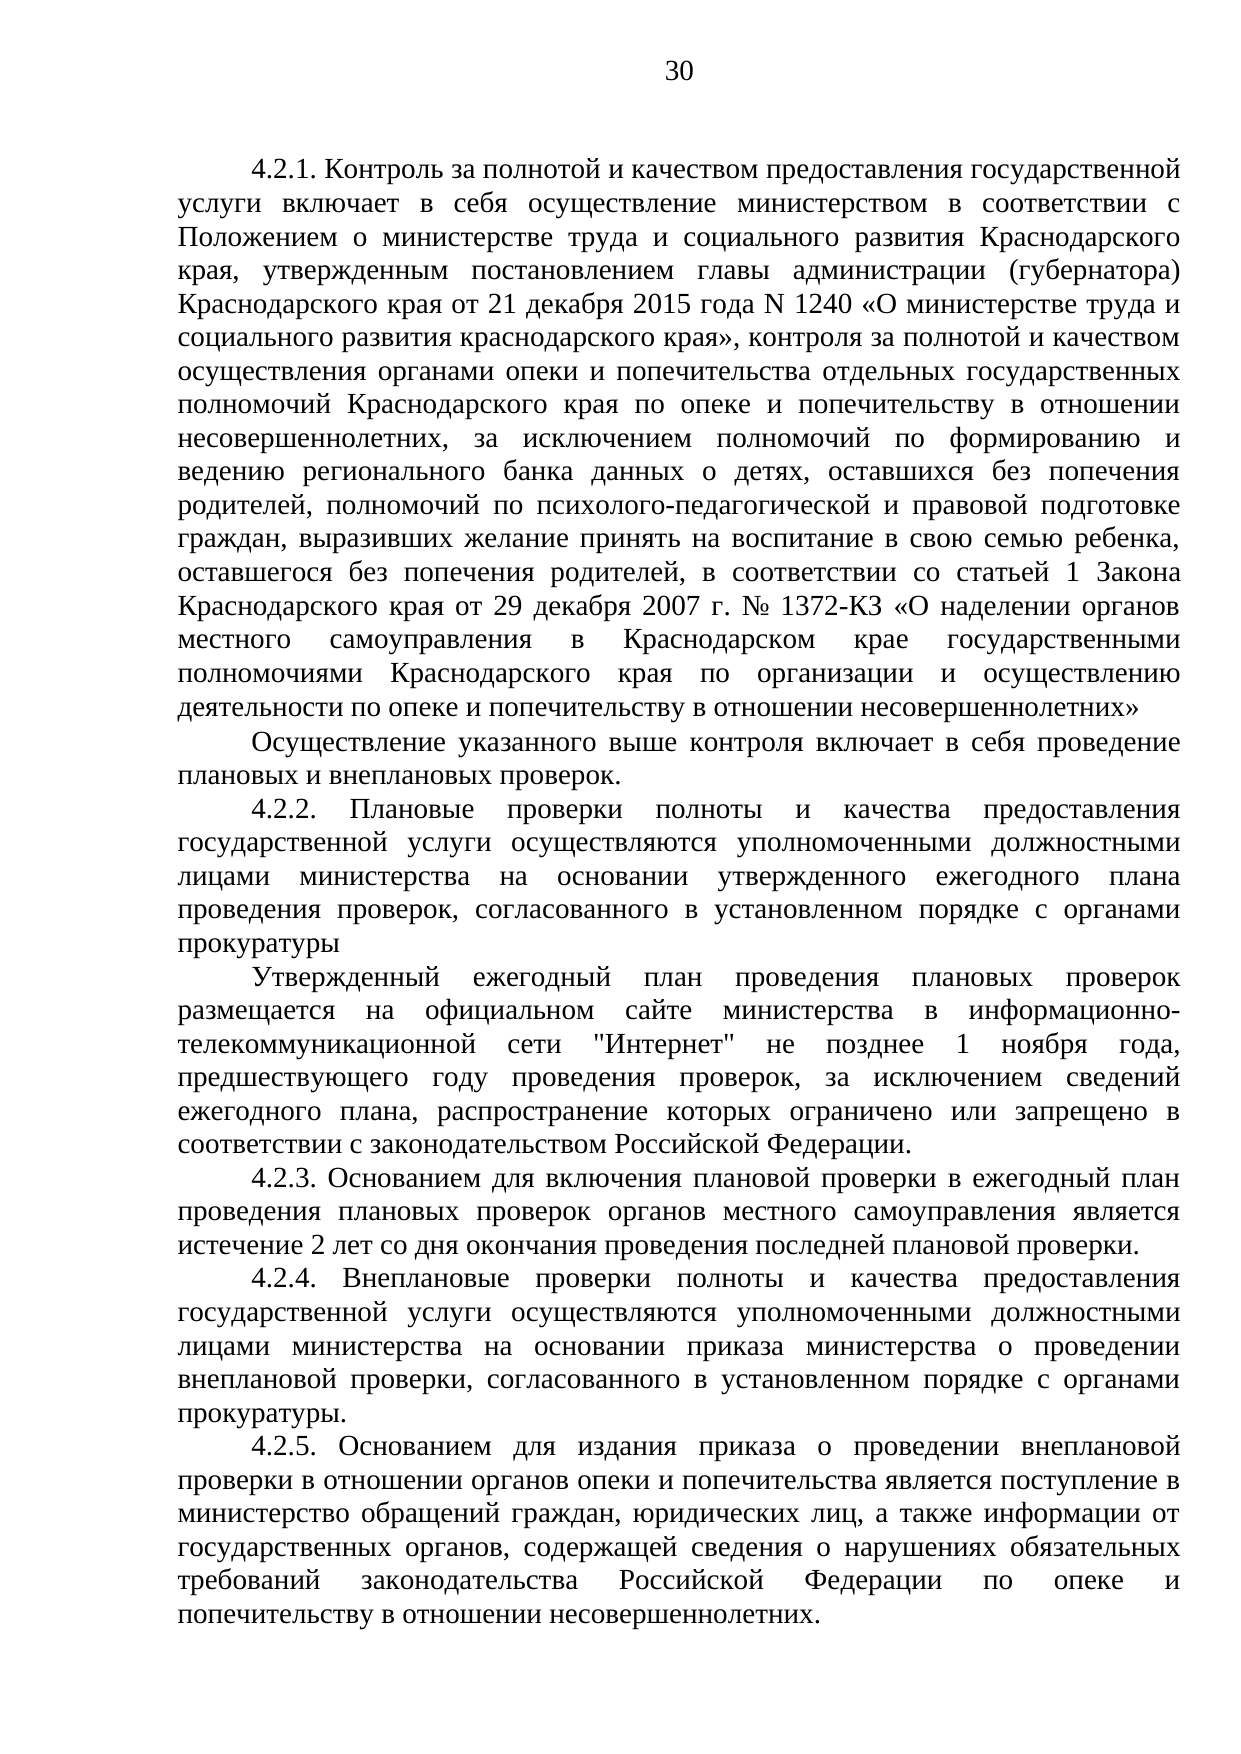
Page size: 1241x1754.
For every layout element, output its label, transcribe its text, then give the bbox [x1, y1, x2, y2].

text 4.2.3. Основанием для включения плановой проверки в ежегодный план проведения плановых проверок органов местного самоуправления является истечение 2 лет со дня окончания проведения последней плановой проверки. [177, 1160, 1181, 1261]
text Утвержденный ежегодный план проведения плановых проверок размещается на официальном сайте министерства в информационно-телекоммуникационной сети "Интернет" не позднее 1 ноября года, предшествующего году проведения проверок, за исключением сведений ежегодного плана, распространение которых ограничено или запрещено в соответствии с законодательством Российской Федерации. [177, 959, 1181, 1160]
text Осуществление указанного выше контроля включает в себя проведение плановых и внеплановых проверок. [177, 724, 1181, 791]
text 4.2.5. Основанием для издания приказа о проведении внеплановой проверки в отношении органов опеки и попечительства является поступление в министерство обращений граждан, юридических лиц, а также информации от государственных органов, содержащей сведения о нарушениях обязательных требований законодательства Российской Федерации по опеке и попечительству в отношении несовершеннолетних. [177, 1428, 1181, 1629]
text 4.2.1. Контроль за полнотой и качеством предоставления государственной услуги включает в себя осуществление министерством в соответствии с Положением о министерстве труда и социального развития Краснодарского края, утвержденным постановлением главы администрации (губернатора) Краснодарского края от 21 декабря 2015 года N 1240 «О министерстве труда и социального развития краснодарского края», контроля за полнотой и качеством осуществления органами опеки и попечительства отдельных государственных полномочий Краснодарского края по опеке и попечительству в отношении несовершеннолетних, за исключением полномочий по формированию и ведению регионального банка данных о детях, оставшихся без попечения родителей, полномочий по психолого-педагогической и правовой подготовке граждан, выразивших желание принять на воспитание в свою семью ребенка, оставшегося без попечения родителей, в соответствии со статьей 1 Закона Краснодарского края от 29 декабря 2007 г. № 1372-КЗ «О наделении органов местного самоуправления в Краснодарском крае государственными полномочиями Краснодарского края по организации и осуществлению деятельности по опеке и попечительству в отношении несовершеннолетних» [177, 152, 1181, 724]
text 4.2.4. Внеплановые проверки полноты и качества предоставления государственной услуги осуществляются уполномоченными должностными лицами министерства на основании приказа министерства о проведении внеплановой проверки, согласованного в установленном порядке с органами прокуратуры. [177, 1261, 1181, 1428]
text 4.2.2. Плановые проверки полноты и качества предоставления государственной услуги осуществляются уполномоченными должностными лицами министерства на основании утвержденного ежегодного плана проведения проверок, согласованного в установленном порядке с органами прокуратуры [177, 791, 1181, 959]
